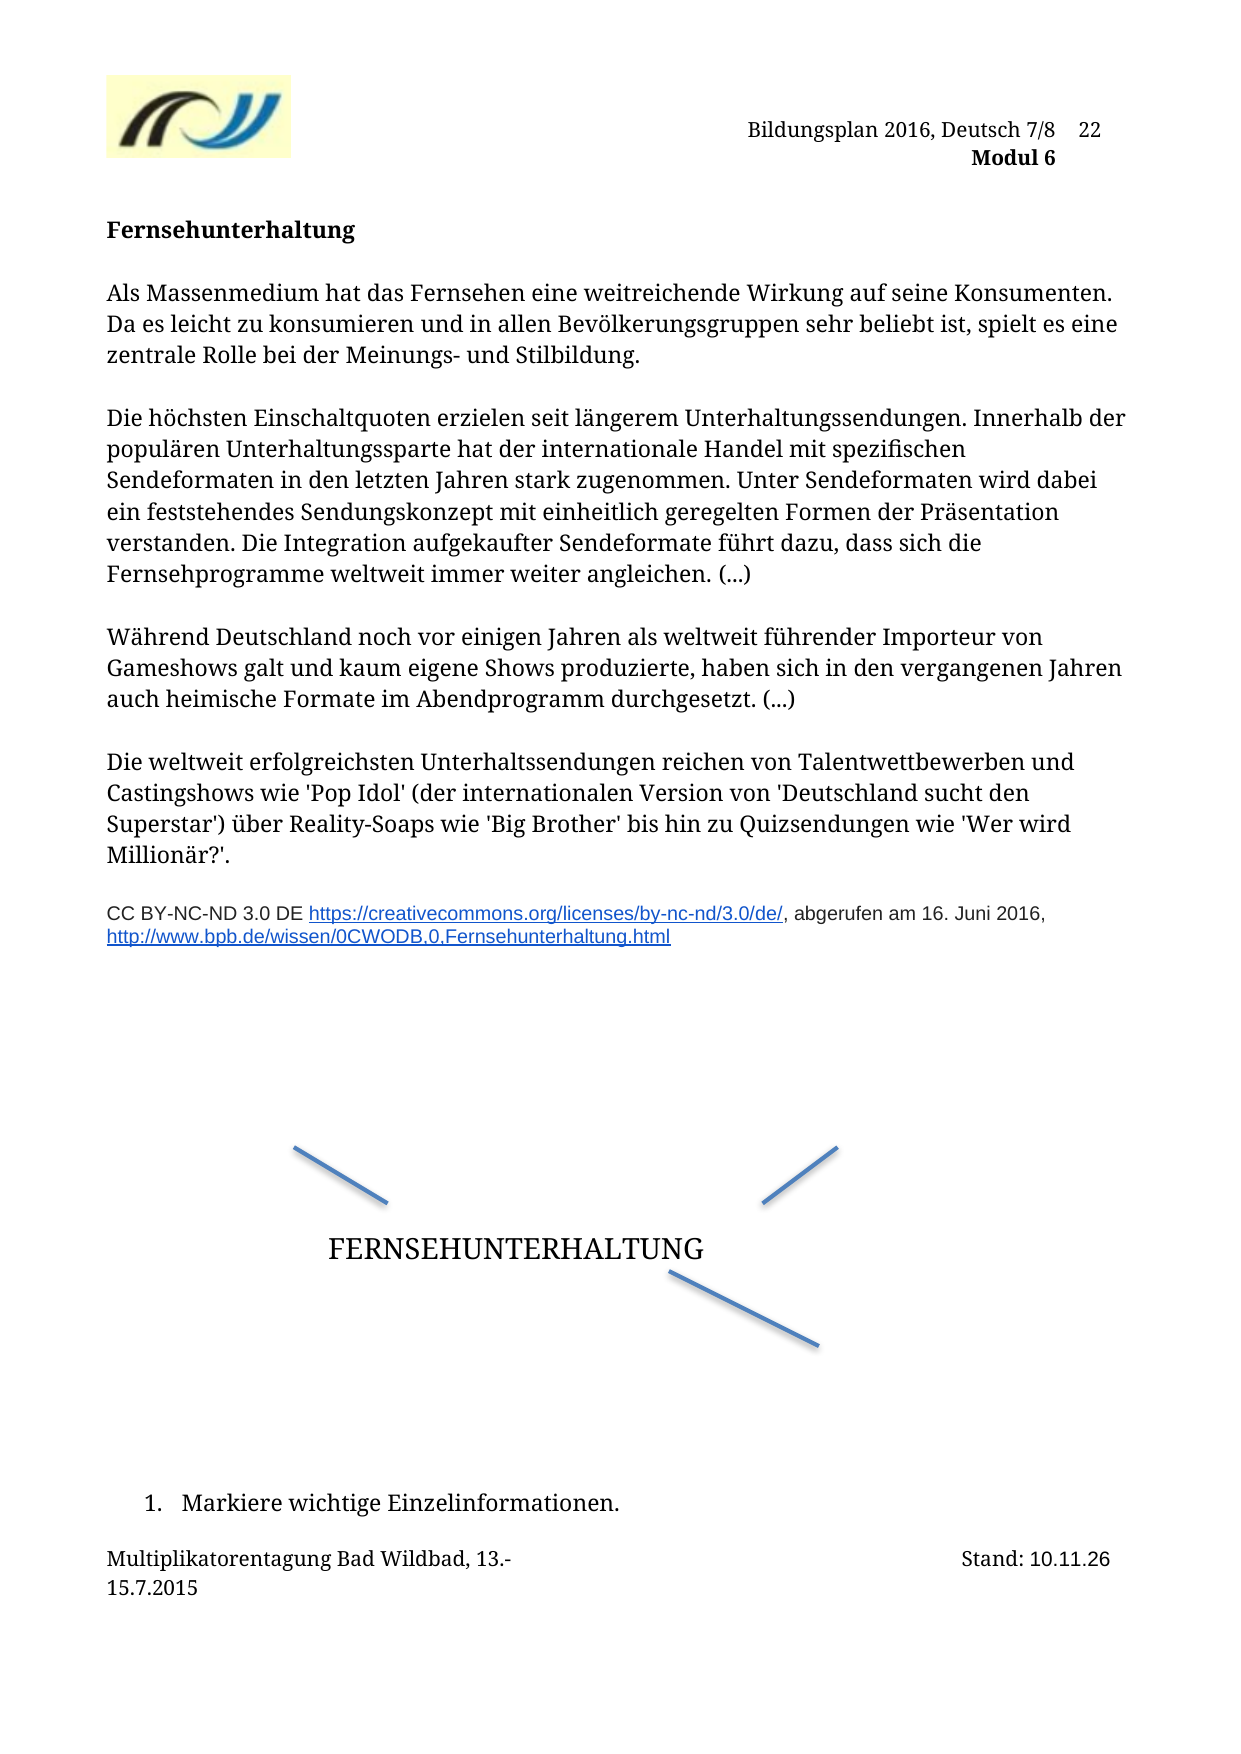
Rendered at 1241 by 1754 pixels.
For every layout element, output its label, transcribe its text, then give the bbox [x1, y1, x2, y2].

list Markiere wichtige Einzelinformationen. [144, 1487, 1134, 1518]
picture [106, 75, 291, 158]
text CC BY-NC-ND 3.0 DE https://creativecommons.org/licenses/by-nc-nd/3.0/de/, abgerufen am 16. Juni 2016, http://www.bpb.de/wissen/0CWODB,0,Fernsehunterhaltung.html [106, 902, 1134, 978]
text FERNSEHUNTERHALTUNG [106, 1228, 1134, 1268]
text Fernsehunterhaltung [106, 214, 1134, 246]
text Die weltweit erfolgreichsten Unterhaltssendungen reichen von Talentwettbewerben und Castingshows wie 'Pop Idol' (der internationalen Version von 'Deutschland sucht den Superstar') über Reality-Soaps wie 'Big Brother' bis hin zu Quizsendungen wie 'Wer wird Millionär?'. [106, 714, 1134, 871]
text Als Massenmedium hat das Fernsehen eine weitreichende Wirkung auf seine Konsumenten. Da es leicht zu konsumieren und in allen Bevölkerungsgruppen sehr beliebt ist, spielt es eine zentrale Rolle bei der Meinungs- und Stilbildung. Die höchsten Einschaltquoten erzielen seit längerem Unterhaltungssendungen. Innerhalb der populären Unterhaltungssparte hat der internationale Handel mit spezifischen Sendeformaten in den letzten Jahren stark zugenommen. Unter Sendeformaten wird dabei ein feststehendes Sendungskonzept mit einheitlich geregelten Formen der Präsentation verstanden. Die Integration aufgekaufter Sendeformate führt dazu, dass sich die Fernsehprogramme weltweit immer weiter angleichen. (...) Während Deutschland noch vor einigen Jahren als weltweit führender Importeur von Gameshows galt und kaum eigene Shows produzierte, haben sich in den vergangenen Jahren auch heimische Formate im Abendprogramm durchgesetzt. (...) [106, 277, 1134, 714]
